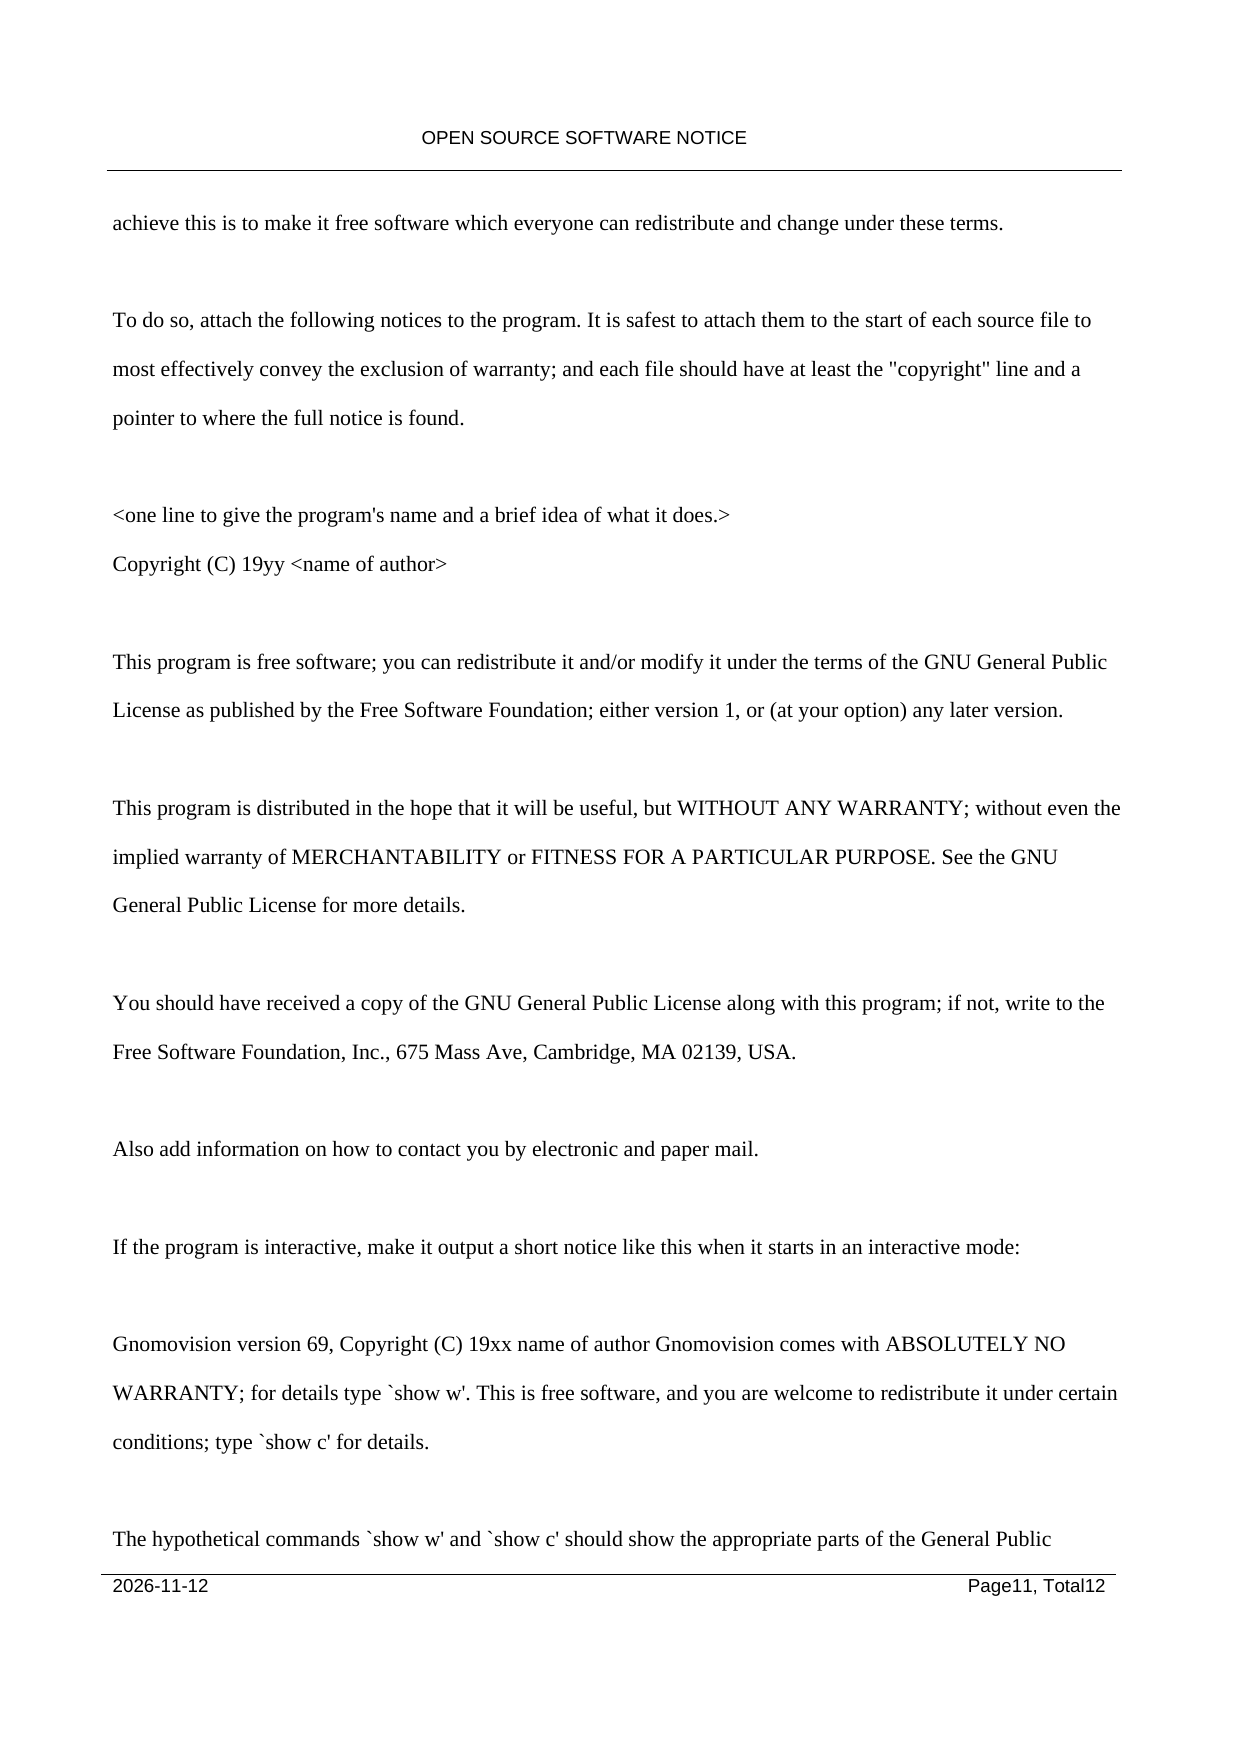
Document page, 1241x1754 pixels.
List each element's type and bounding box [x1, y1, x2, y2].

text [112, 206, 1128, 1555]
